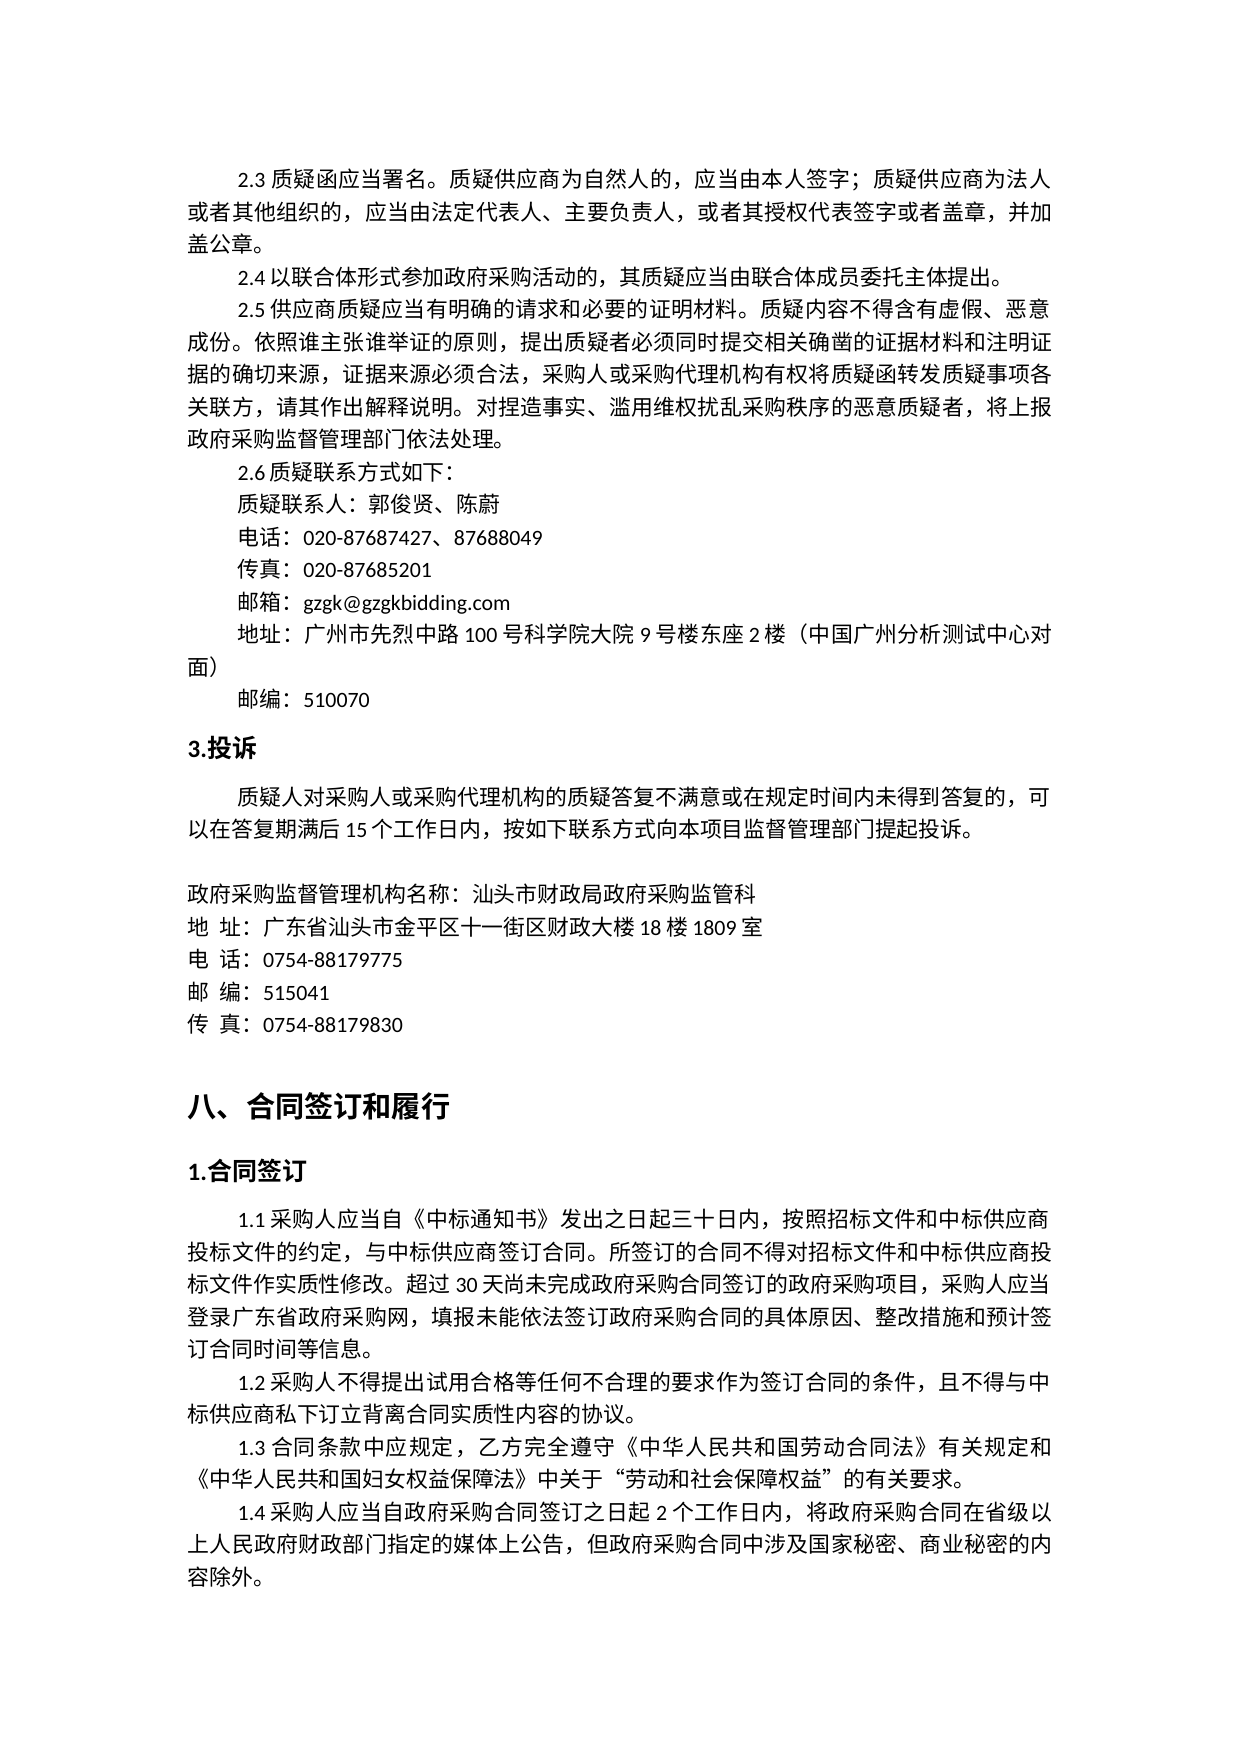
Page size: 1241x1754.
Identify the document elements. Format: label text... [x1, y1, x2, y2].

text 电话：020-87687427、87688049 [187, 519, 1053, 552]
text 电 话：0754-88179775 [187, 942, 1053, 974]
text 邮编：510070 [187, 682, 1053, 714]
text 地址：广州市先烈中路100号科学院大院9号楼东座2楼（中国广州分析测试中心对面） [187, 617, 1053, 682]
text 1.2采购人不得提出试用合格等任何不合理的要求作为签订合同的条件，且不得与中标供应商私下订立背离合同实质性内容的协议。 [187, 1364, 1053, 1429]
text 邮箱：gzgk@gzgkbidding.com [187, 584, 1053, 617]
text 1.3合同条款中应规定，乙方完全遵守《中华人民共和国劳动合同法》有关规定和《中华人民共和国妇女权益保障法》中关于“劳动和社会保障权益”的有关要求。 [187, 1429, 1053, 1494]
text 邮 编：515041 [187, 974, 1053, 1007]
text 2.5供应商质疑应当有明确的请求和必要的证明材料。质疑内容不得含有虚假、恶意成份。依照谁主张谁举证的原则，提出质疑者必须同时提交相关确凿的证据材料和注明证据的确切来源，证据来源必须合法，采购人或采购代理机构有权将质疑函转发质疑事项各关联方，请其作出解释说明。对捏造事实、滥用维权扰乱采购秩序的恶意质疑者，将上报政府采购监督管理部门依法处理。 [187, 292, 1053, 454]
text 八、合同签订和履行 [187, 1072, 1053, 1137]
text 政府采购监督管理机构名称：汕头市财政局政府采购监管科 [187, 877, 1053, 909]
text 1.合同签订 [187, 1137, 1053, 1202]
text 传 真：0754-88179830 [187, 1007, 1053, 1039]
text 2.6质疑联系方式如下： [187, 454, 1053, 487]
text 传真：020-87685201 [187, 552, 1053, 584]
text 质疑人对采购人或采购代理机构的质疑答复不满意或在规定时间内未得到答复的，可以在答复期满后15个工作日内，按如下联系方式向本项目监督管理部门提起投诉。 [187, 779, 1053, 844]
text 2.4以联合体形式参加政府采购活动的，其质疑应当由联合体成员委托主体提出。 [187, 259, 1053, 292]
text 地 址：广东省汕头市金平区十一街区财政大楼18楼1809室 [187, 909, 1053, 942]
text 质疑联系人：郭俊贤、陈蔚 [187, 487, 1053, 519]
text 3.投诉 [187, 714, 1053, 779]
text 1.4采购人应当自政府采购合同签订之日起2个工作日内，将政府采购合同在省级以上人民政府财政部门指定的媒体上公告，但政府采购合同中涉及国家秘密、商业秘密的内容除外。 [187, 1494, 1053, 1592]
text 1.1采购人应当自《中标通知书》发出之日起三十日内，按照招标文件和中标供应商投标文件的约定，与中标供应商签订合同。所签订的合同不得对招标文件和中标供应商投标文件作实质性修改。超过30天尚未完成政府采购合同签订的政府采购项目，采购人应当登录广东省政府采购网，填报未能依法签订政府采购合同的具体原因、整改措施和预计签订合同时间等信息。 [187, 1202, 1053, 1364]
text 2.3 质疑函应当署名。质疑供应商为自然人的，应当由本人签字；质疑供应商为法人或者其他组织的，应当由法定代表人、主要负责人，或者其授权代表签字或者盖章，并加盖公章。 [187, 162, 1053, 259]
